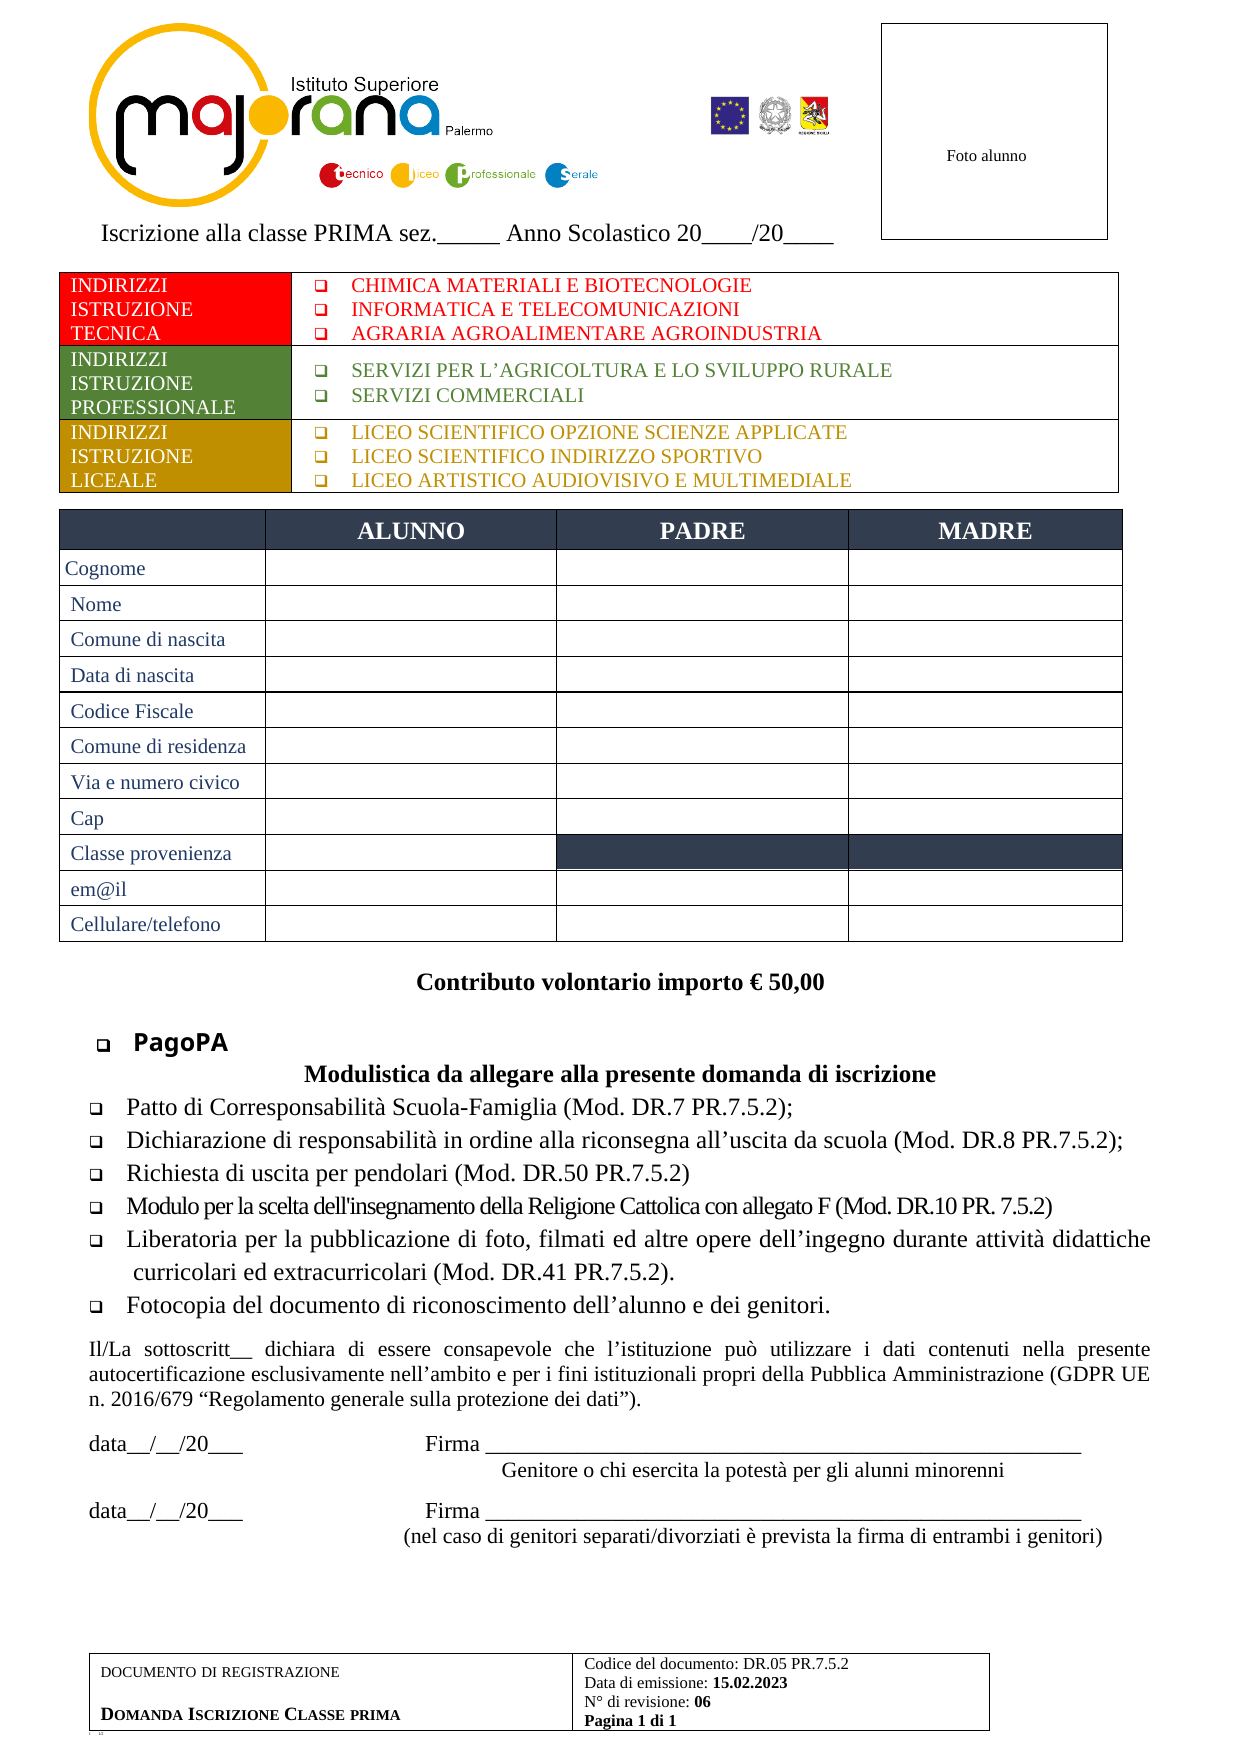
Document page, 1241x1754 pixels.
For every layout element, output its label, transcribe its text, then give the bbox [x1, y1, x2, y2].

table_cell [557, 799, 848, 834]
table_cell Nome [60, 586, 265, 620]
table_cell Comune di residenza [60, 728, 265, 763]
list Dichiarazione di responsabilità in ordine alla riconsegna all’uscita da scuola (Mod. DR.8 PR.7.5.2); [89, 1125, 1152, 1154]
table_cell [266, 764, 556, 798]
table_cell Cognome [60, 550, 265, 584]
text Modulistica da allegare alla presente domanda di iscrizione [89, 1059, 1152, 1088]
table_cell [849, 906, 1122, 941]
table_cell [849, 586, 1122, 620]
list Liberatoria per la pubblicazione di foto, filmati ed altre opere dell’ingegno durante attività didattiche curricolari ed extracurricolari (Mod. DR.41 PR.7.5.2). [89, 1224, 1152, 1286]
table_cell [557, 835, 848, 869]
table_cell Data di nascita [60, 657, 265, 691]
text (nel caso di genitori separati/divorziati è prevista la firma di entrambi i genitori) [89, 1523, 1152, 1548]
table_cell [557, 550, 848, 584]
table_cell Via e numero civico [60, 764, 265, 798]
table_cell Comune di nascita [60, 621, 265, 656]
table_cell [266, 871, 556, 905]
table_cell Classe provenienza [60, 835, 265, 869]
table_cell Cap [60, 799, 265, 834]
list Patto di Corresponsabilità Scuola-Famiglia (Mod. DR.7 PR.7.5.2); [89, 1092, 1152, 1121]
list Fotocopia del documento di riconoscimento dell’alunno e dei genitori. [89, 1290, 1152, 1319]
table_cell [266, 657, 556, 691]
list PagoPA [96, 1025, 1152, 1059]
table_header MADRE [849, 510, 1122, 549]
text data__/__/20___ Firma ____________________________________________________ [89, 1430, 1152, 1457]
list Richiesta di uscita per pendolari (Mod. DR.50 PR.7.5.2) [89, 1158, 1152, 1187]
table_cell [849, 799, 1122, 834]
table_cell [849, 550, 1122, 584]
table_header CHIMICA MATERIALI E BIOTECNOLOGIE INFORMATICA E TELECOMUNICAZIONI AGRARIA AGROALIMENTARE AGROINDUSTRIA [292, 273, 1118, 345]
table_cell [849, 657, 1122, 691]
text Genitore o chi esercita la potestà per gli alunni minorenni [89, 1457, 1152, 1482]
text Il/La sottoscritt__ dichiara di essere consapevole che l’istituzione può utilizzare i dati contenuti nella presente autocertificazione esclusivamente nell’ambito e per i fini istituzionali propri della Pubblica Amministrazione (GDPR UE n. 2016/679 “Regolamento generale sulla protezione dei dati”). [89, 1336, 1152, 1411]
table_cell [849, 835, 1122, 869]
table_cell [557, 871, 848, 905]
table_cell [849, 764, 1122, 798]
table_cell [557, 764, 848, 798]
table_cell [557, 728, 848, 763]
text Iscrizione alla classe PRIMA sez._____ Anno Scolastico 20____/20____ [44, 218, 1152, 247]
table_cell [557, 693, 848, 727]
table_cell [557, 657, 848, 691]
table_cell [557, 906, 848, 941]
table_cell [266, 835, 556, 869]
table_cell [266, 586, 556, 620]
table_cell LICEO SCIENTIFICO OPZIONE SCIENZE APPLICATE LICEO SCIENTIFICO INDIRIZZO SPORTIVO LICEO ARTISTICO AUDIOVISIVO E MULTIMEDIALE [292, 420, 1118, 492]
table_cell SERVIZI PER L’AGRICOLTURA E LO SVILUPPO RURALE SERVIZI COMMERCIALI [292, 346, 1118, 419]
table_cell [266, 693, 556, 727]
table_cell Cellulare/telefono [60, 906, 265, 941]
table_cell [266, 906, 556, 941]
table_cell [849, 728, 1122, 763]
table_cell [849, 871, 1122, 905]
table_cell [266, 621, 556, 656]
text Contributo volontario importo € 50,00 [89, 967, 1152, 996]
table_cell [557, 586, 848, 620]
table_cell Codice Fiscale [60, 693, 265, 727]
table_cell [557, 621, 848, 656]
table_cell [849, 621, 1122, 656]
table_cell [849, 693, 1122, 727]
list Modulo per la scelta dell'insegnamento della Religione Cattolica con allegato F (Mod. DR.10 PR. 7.5.2) [89, 1191, 1152, 1220]
table_header ALUNNO [266, 510, 556, 549]
table_cell [266, 550, 556, 584]
table_cell em@il [60, 871, 265, 905]
table_cell [266, 799, 556, 834]
table_header PADRE [557, 510, 848, 549]
text data__/__/20___ Firma ____________________________________________________ [89, 1497, 1152, 1523]
table_header [60, 510, 265, 549]
picture [88, 23, 830, 207]
table_cell [266, 728, 556, 763]
